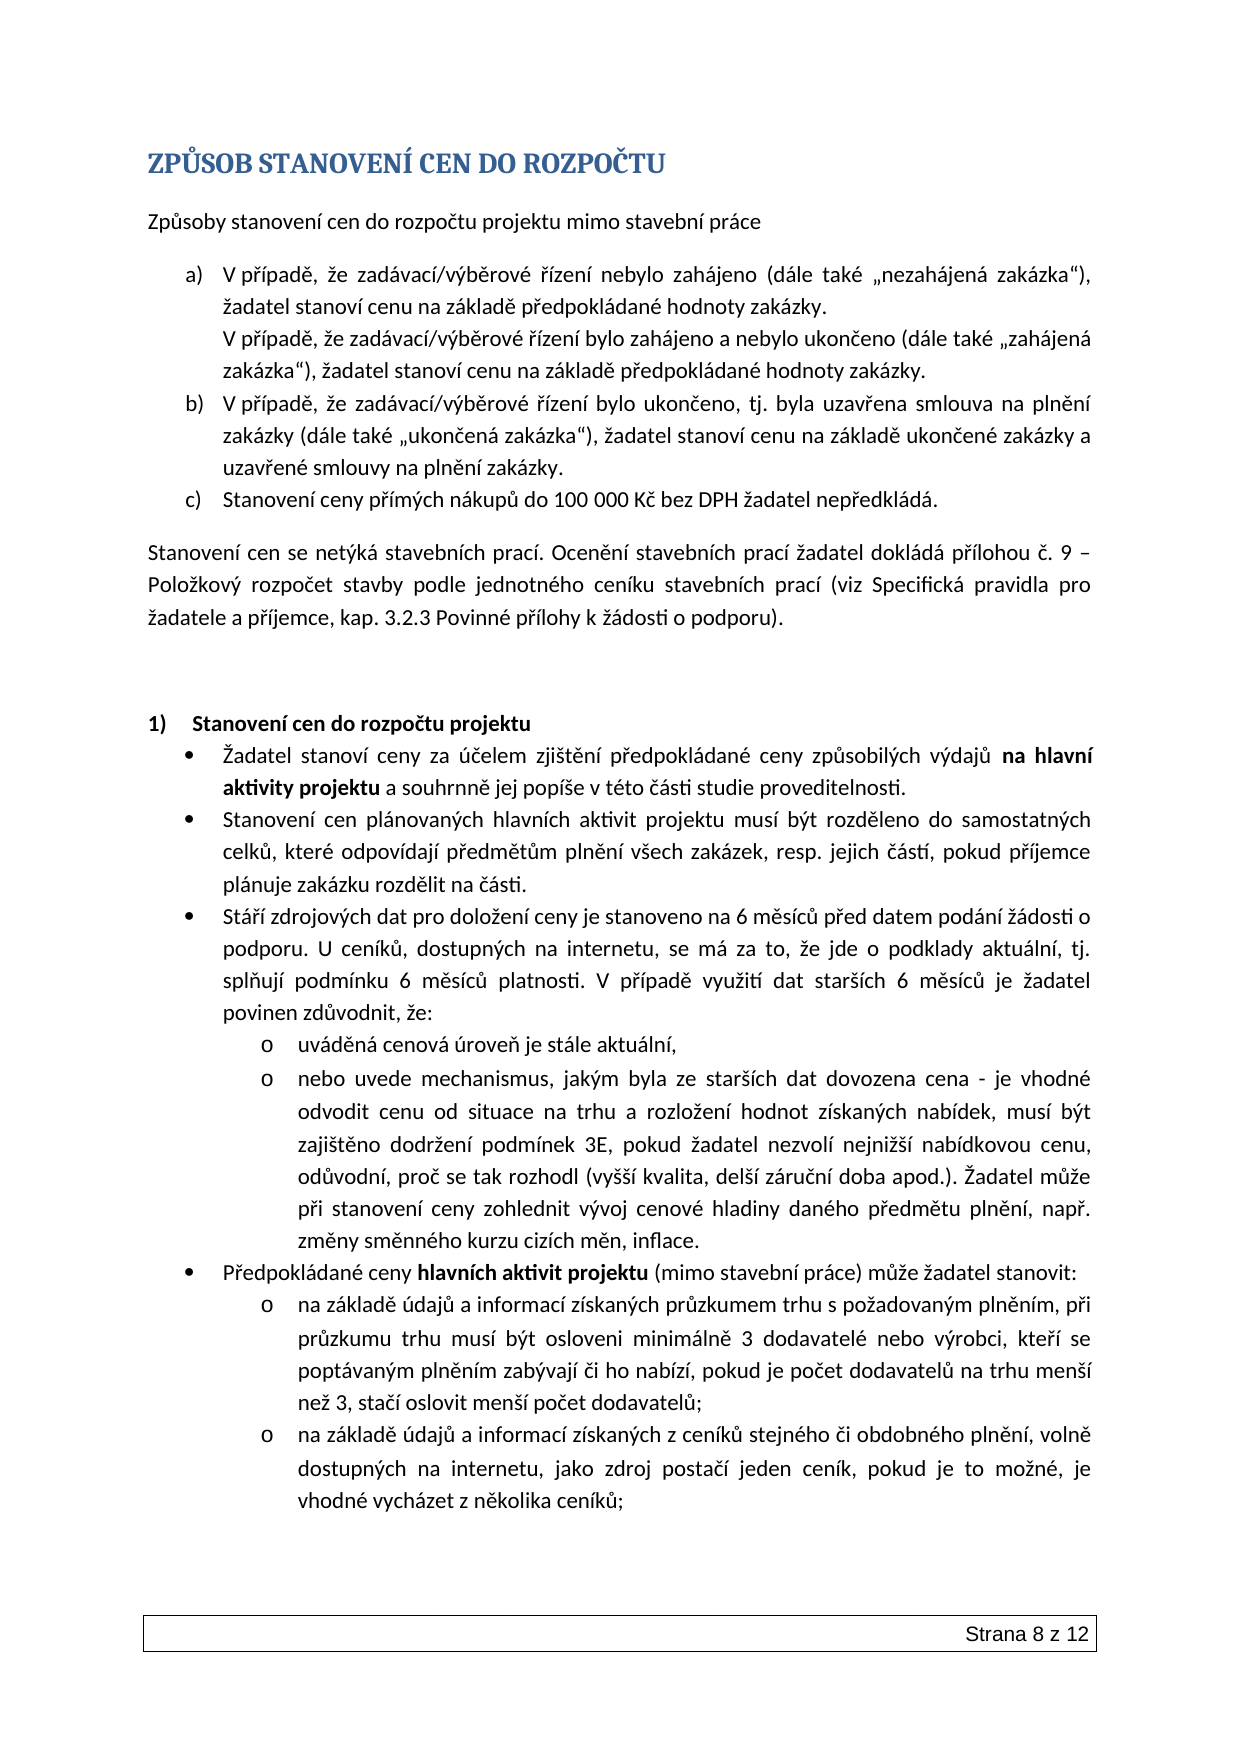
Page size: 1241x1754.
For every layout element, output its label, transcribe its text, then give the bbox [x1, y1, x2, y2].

text Způsoby stanovení cen do rozpočtu projektu mimo stavební práce [148, 207, 1093, 235]
text Způsob stanovení cen do rozpočtu [148, 148, 1093, 181]
list na základě údajů a informací získaných z ceníků stejného či obdobného plnění, volně dostupných na internetu, jako zdroj postačí jeden ceník, pokud je to možné, je vhodné vycházet z několika ceníků; [260, 1421, 1093, 1514]
list Stanovení cen do rozpočtu projektu [148, 709, 1093, 737]
list V případě, že zadávací/výběrové řízení nebylo zahájeno (dále také „nezahájená zakázka“), žadatel stanoví cenu na základě předpokládané hodnoty zakázky. [185, 260, 1093, 320]
list V případě, že zadávací/výběrové řízení bylo ukončeno, tj. byla uzavřena smlouva na plnění zakázky (dále také „ukončená zakázka“), žadatel stanoví cenu na základě ukončené zakázky a uzavřené smlouvy na plnění zakázky. [185, 389, 1093, 481]
list Žadatel stanoví ceny za účelem zjištění předpokládané ceny způsobilých výdajů na hlavní aktivity projektu a souhrnně jej popíše v této části studie proveditelnosti. [185, 741, 1093, 801]
list na základě údajů a informací získaných průzkumem trhu s požadovaným plněním, při průzkumu trhu musí být osloveni minimálně 3 dodavatelé nebo výrobci, kteří se poptávaným plněním zabývají či ho nabízí, pokud je počet dodavatelů na trhu menší než 3, stačí oslovit menší počet dodavatelů; [260, 1291, 1093, 1416]
list uváděná cenová úroveň je stále aktuální, [260, 1031, 1093, 1060]
list Stanovení ceny přímých nákupů do 100 000 Kč bez DPH žadatel nepředkládá. [185, 485, 1093, 513]
list Stáří zdrojových dat pro doložení ceny je stanoveno na 6 měsíců před datem podání žádosti o podporu. U ceníků, dostupných na internetu, se má za to, že jde o podklady aktuální, tj. splňují podmínku 6 měsíců platnosti. V případě využití dat starších 6 měsíců je žadatel povinen zdůvodnit, že: [185, 902, 1093, 1026]
list Stanovení cen plánovaných hlavních aktivit projektu musí být rozděleno do samostatných celků, které odpovídají předmětům plnění všech zakázek, resp. jejich částí, pokud příjemce plánuje zakázku rozdělit na části. [185, 805, 1093, 898]
list nebo uvede mechanismus, jakým byla ze starších dat dovozena cena - je vhodné odvodit cenu od situace na trhu a rozložení hodnot získaných nabídek, musí být zajištěno dodržení podmínek 3E, pokud žadatel nezvolí nejnižší nabídkovou cenu, odůvodní, proč se tak rozhodl (vyšší kvalita, delší záruční doba apod.). Žadatel může při stanovení ceny zohlednit vývoj cenové hladiny daného předmětu plnění, např. změny směnného kurzu cizích měn, inflace. [260, 1064, 1093, 1254]
text Stanovení cen se netýká stavebních prací. Ocenění stavebních prací žadatel dokládá přílohou č. 9 – Položkový rozpočet stavby podle jednotného ceníku stavebních prací (viz Specifická pravidla pro žadatele a příjemce, kap. 3.2.3 Povinné přílohy k žádosti o podporu). [148, 538, 1093, 631]
list Předpokládané ceny hlavních aktivit projektu (mimo stavební práce) může žadatel stanovit: [185, 1258, 1093, 1286]
list V případě, že zadávací/výběrové řízení bylo zahájeno a nebylo ukončeno (dále také „zahájená zakázka“), žadatel stanoví cenu na základě předpokládané hodnoty zakázky. [223, 324, 1093, 384]
